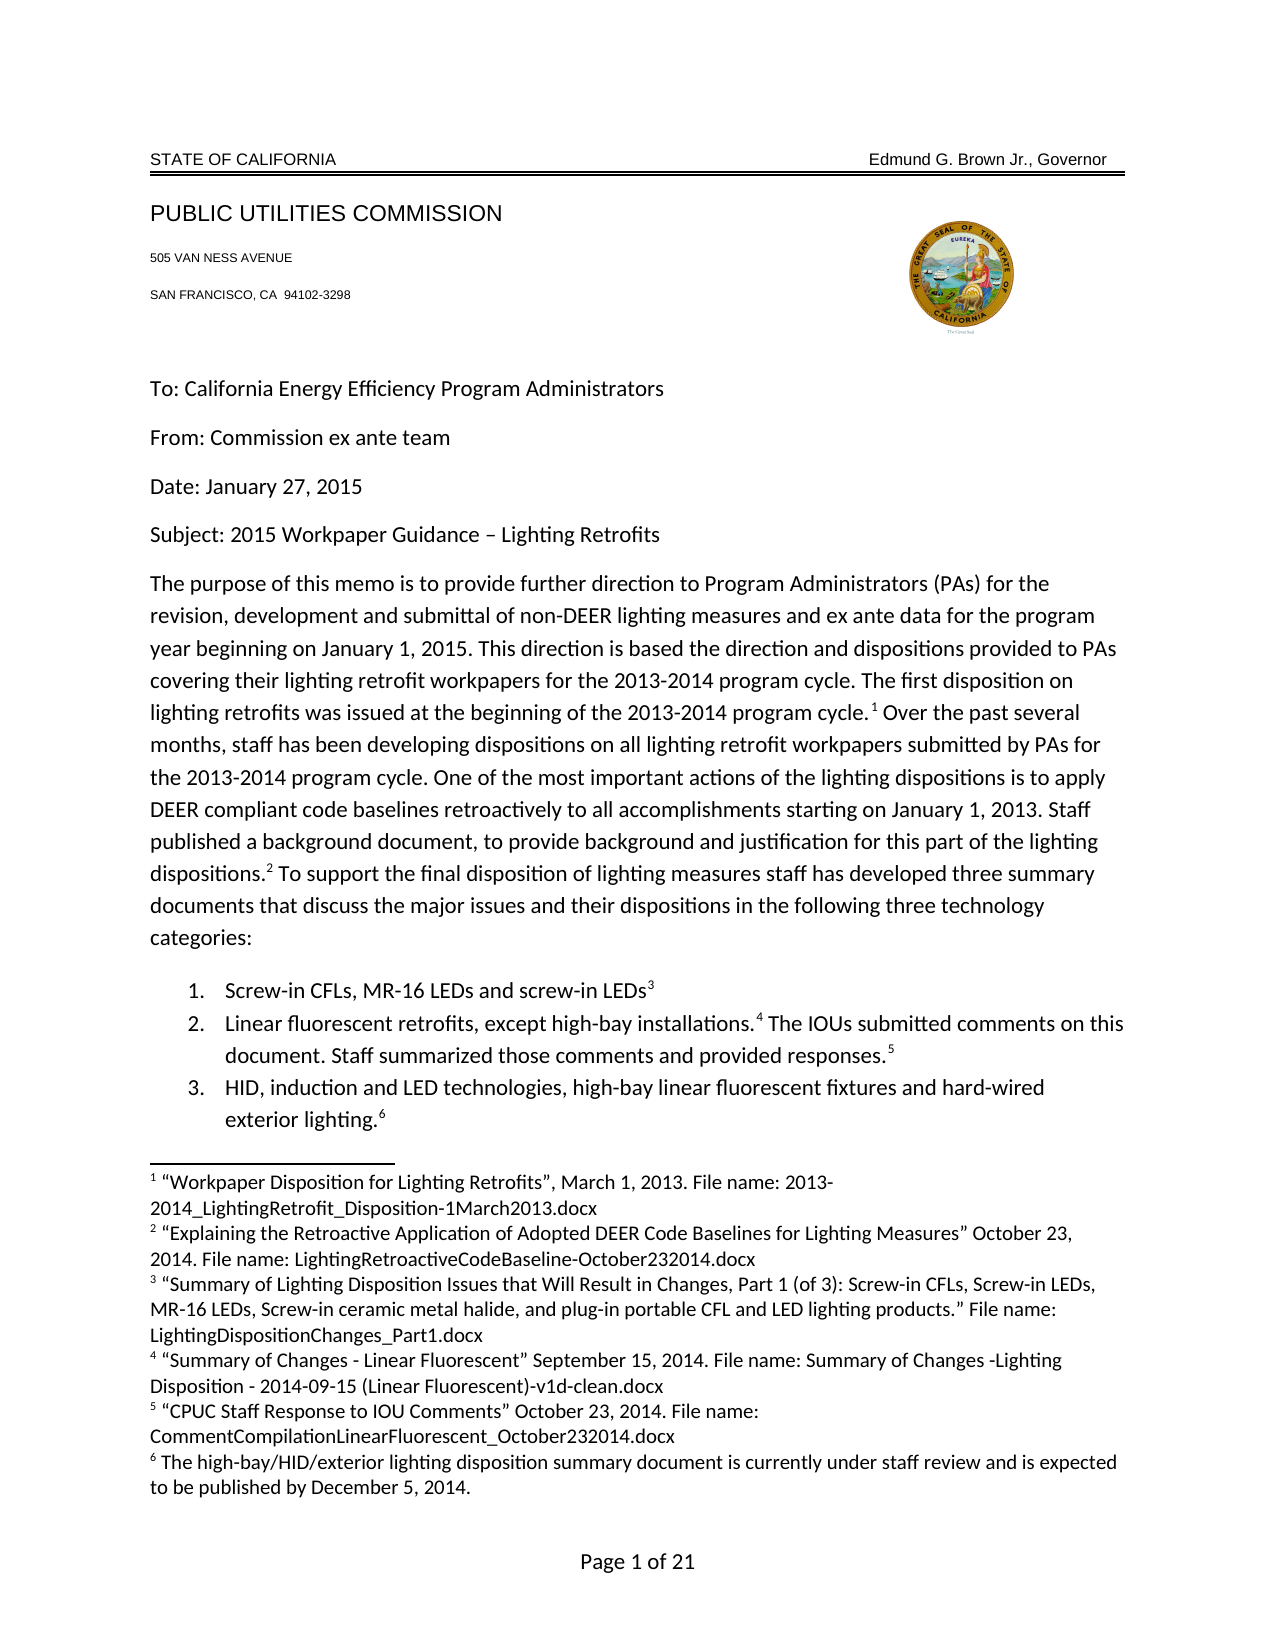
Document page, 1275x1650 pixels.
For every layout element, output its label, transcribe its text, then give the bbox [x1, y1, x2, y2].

text Subject: 2015 Workpaper Guidance – Lighting Retrofits [150, 521, 1125, 549]
list HID, induction and LED technologies, high-bay linear fluorescent fixtures and hard-wired exterior lighting. [187, 1073, 1125, 1133]
text Date: January 27, 2015 [150, 472, 1125, 500]
text SAN FRANCISCO, CA 94102-3298 [150, 288, 892, 302]
picture [908, 216, 1016, 336]
list Linear fluorescent retrofits, except high-bay installations. The IOUs submitted comments on this document. Staff summarized those comments and provided responses. [187, 1009, 1125, 1069]
text From: Commission ex ante team [150, 423, 1125, 451]
text The purpose of this memo is to provide further direction to Program Administrators (PAs) for the revision, development and submittal of non-DEER lighting measures and ex ante data for the program year beginning on January 1, 2015. This direction is based the direction and dispositions provided to PAs covering their lighting retrofit workpapers for the 2013-2014 program cycle. The first disposition on lighting retrofits was issued at the beginning of the 2013-2014 program cycle. Over the past several months, staff has been developing dispositions on all lighting retrofit workpapers submitted by PAs for the 2013-2014 program cycle. One of the most important actions of the lighting dispositions is to apply DEER compliant code baselines retroactively to all accomplishments starting on January 1, 2013. Staff published a background document, to provide background and justification for this part of the lighting dispositions. To support the final disposition of lighting measures staff has developed three summary documents that discuss the major issues and their dispositions in the following three technology categories: [150, 569, 1125, 952]
text To: California Energy Efficiency Program Administrators [150, 374, 1125, 402]
text PUBLIC UTILITIES COMMISSION [150, 199, 1125, 226]
list Screw-in CFLs, MR-16 LEDs and screw-in LEDs [187, 977, 1125, 1004]
text STATE OF CALIFORNIA Edmund G. Brown Jr., Governor [150, 150, 1125, 171]
text 505 VAN NESS AVENUE [150, 251, 892, 265]
